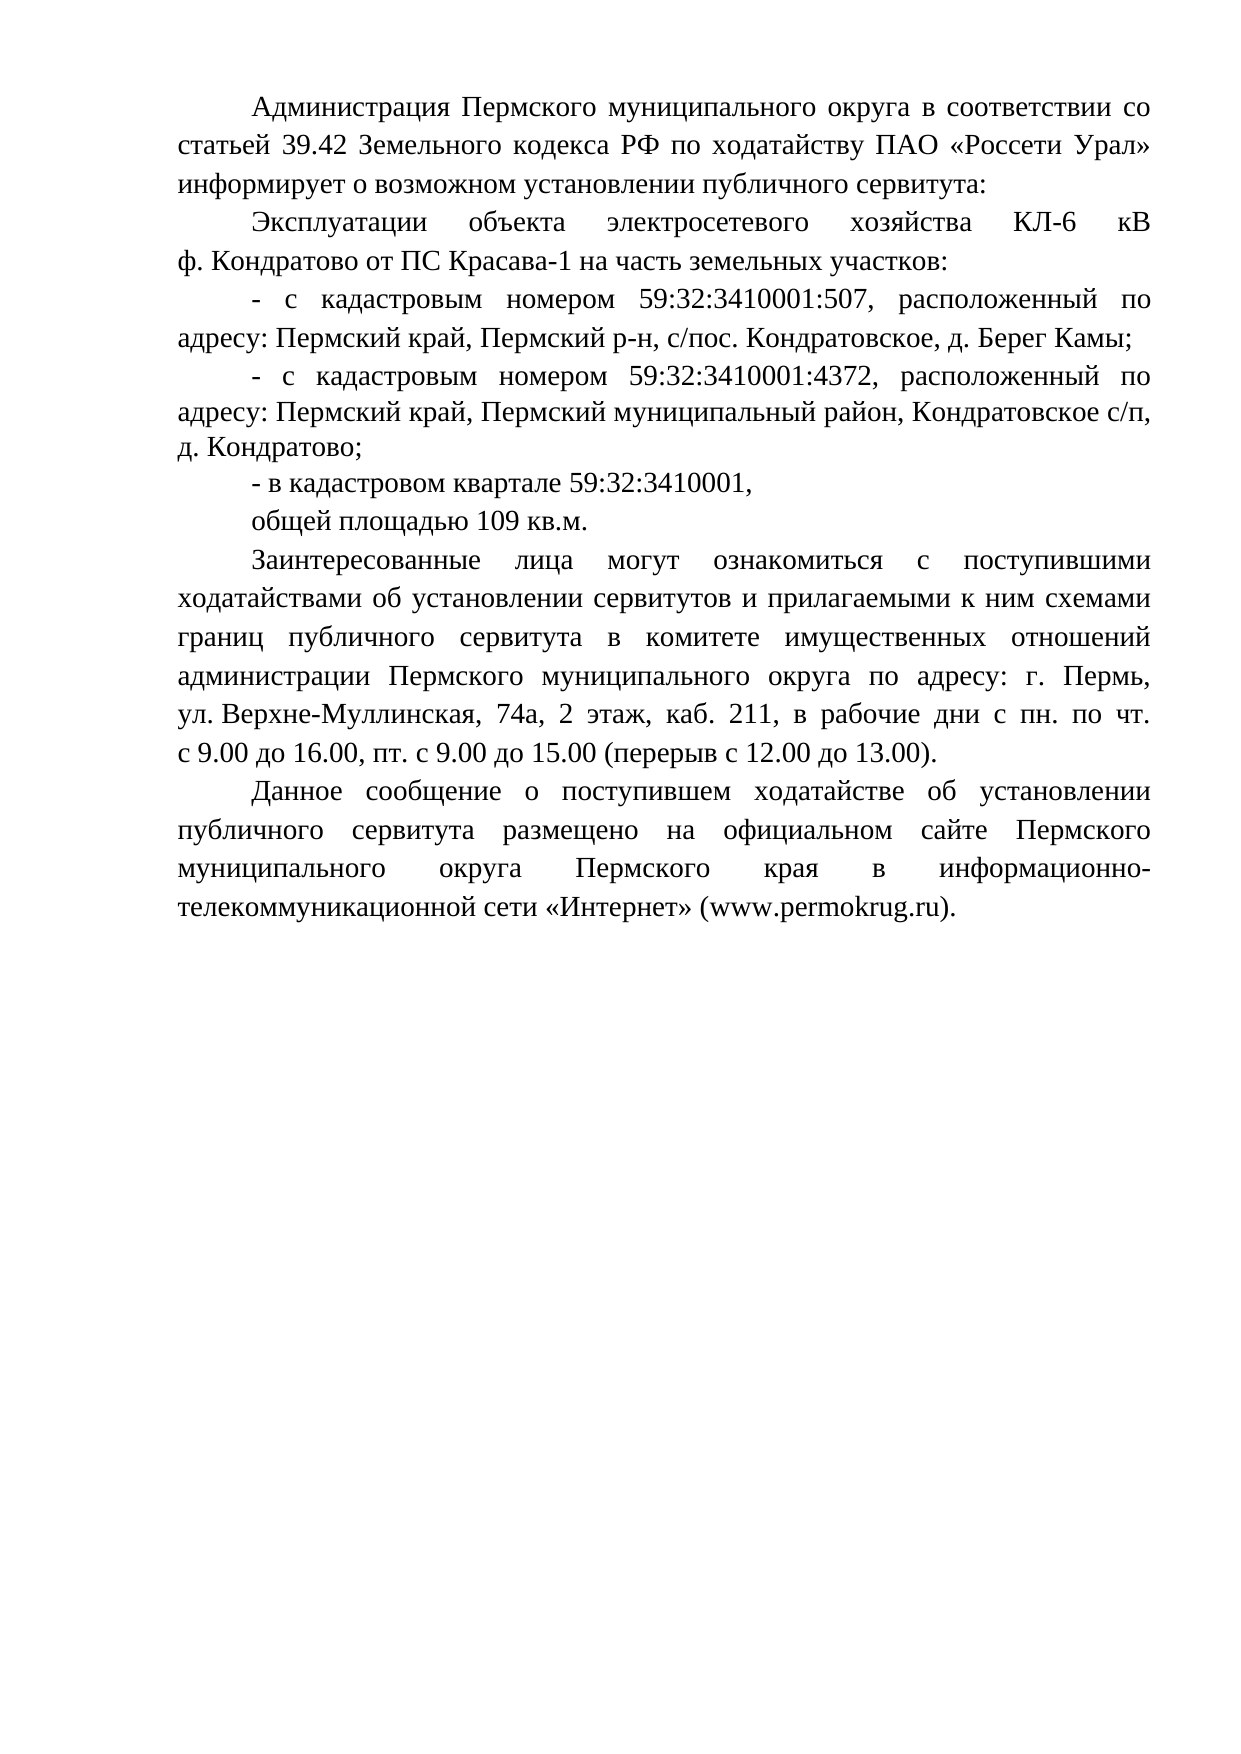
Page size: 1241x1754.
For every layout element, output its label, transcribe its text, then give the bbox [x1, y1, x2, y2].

text Администрация Пермского муниципального округа в соответствии со статьей 39.42 Земельного кодекса РФ по ходатайству ПАО «Россети Урал» информирует о возможном установлении публичного сервитута: [177, 89, 1152, 199]
list - с кадастровым номером 59:32:3410001:507, расположенный по адресу: Пермский край, Пермский р-н, с/пос. Кондратовское, д. Берег Камы; [177, 281, 1152, 353]
list - в кадастровом квартале 59:32:3410001, [177, 465, 1152, 498]
list Эксплуатации объекта электросетевого хозяйства КЛ-6 кВ ф. Кондратово от ПС Красава-1 на часть земельных участков: [177, 204, 1152, 276]
list - с кадастровым номером 59:32:3410001:4372, расположенный по адресу: Пермский край, Пермский муниципальный район, Кондратовское с/п, д. Кондратово; [177, 358, 1152, 463]
list общей площадью 109 кв.м. [177, 503, 1152, 537]
text Данное сообщение о поступившем ходатайстве об установлении публичного сервитута размещено на официальном сайте Пермского муниципального округа Пермского края в информационно-телекоммуникационной сети «Интернет» (www.permokrug.ru). [177, 773, 1152, 922]
list Заинтересованные лица могут ознакомиться с поступившими ходатайствами об установлении сервитутов и прилагаемыми к ним схемами границ публичного сервитута в комитете имущественных отношений администрации Пермского муниципального округа по адресу: г. Пермь, ул. Верхне-Муллинская, 74а, 2 этаж, каб. 211, в рабочие дни с пн. по чт. с 9.00 до 16.00, пт. с 9.00 до 15.00 (перерыв с 12.00 до 13.00). [177, 542, 1152, 768]
